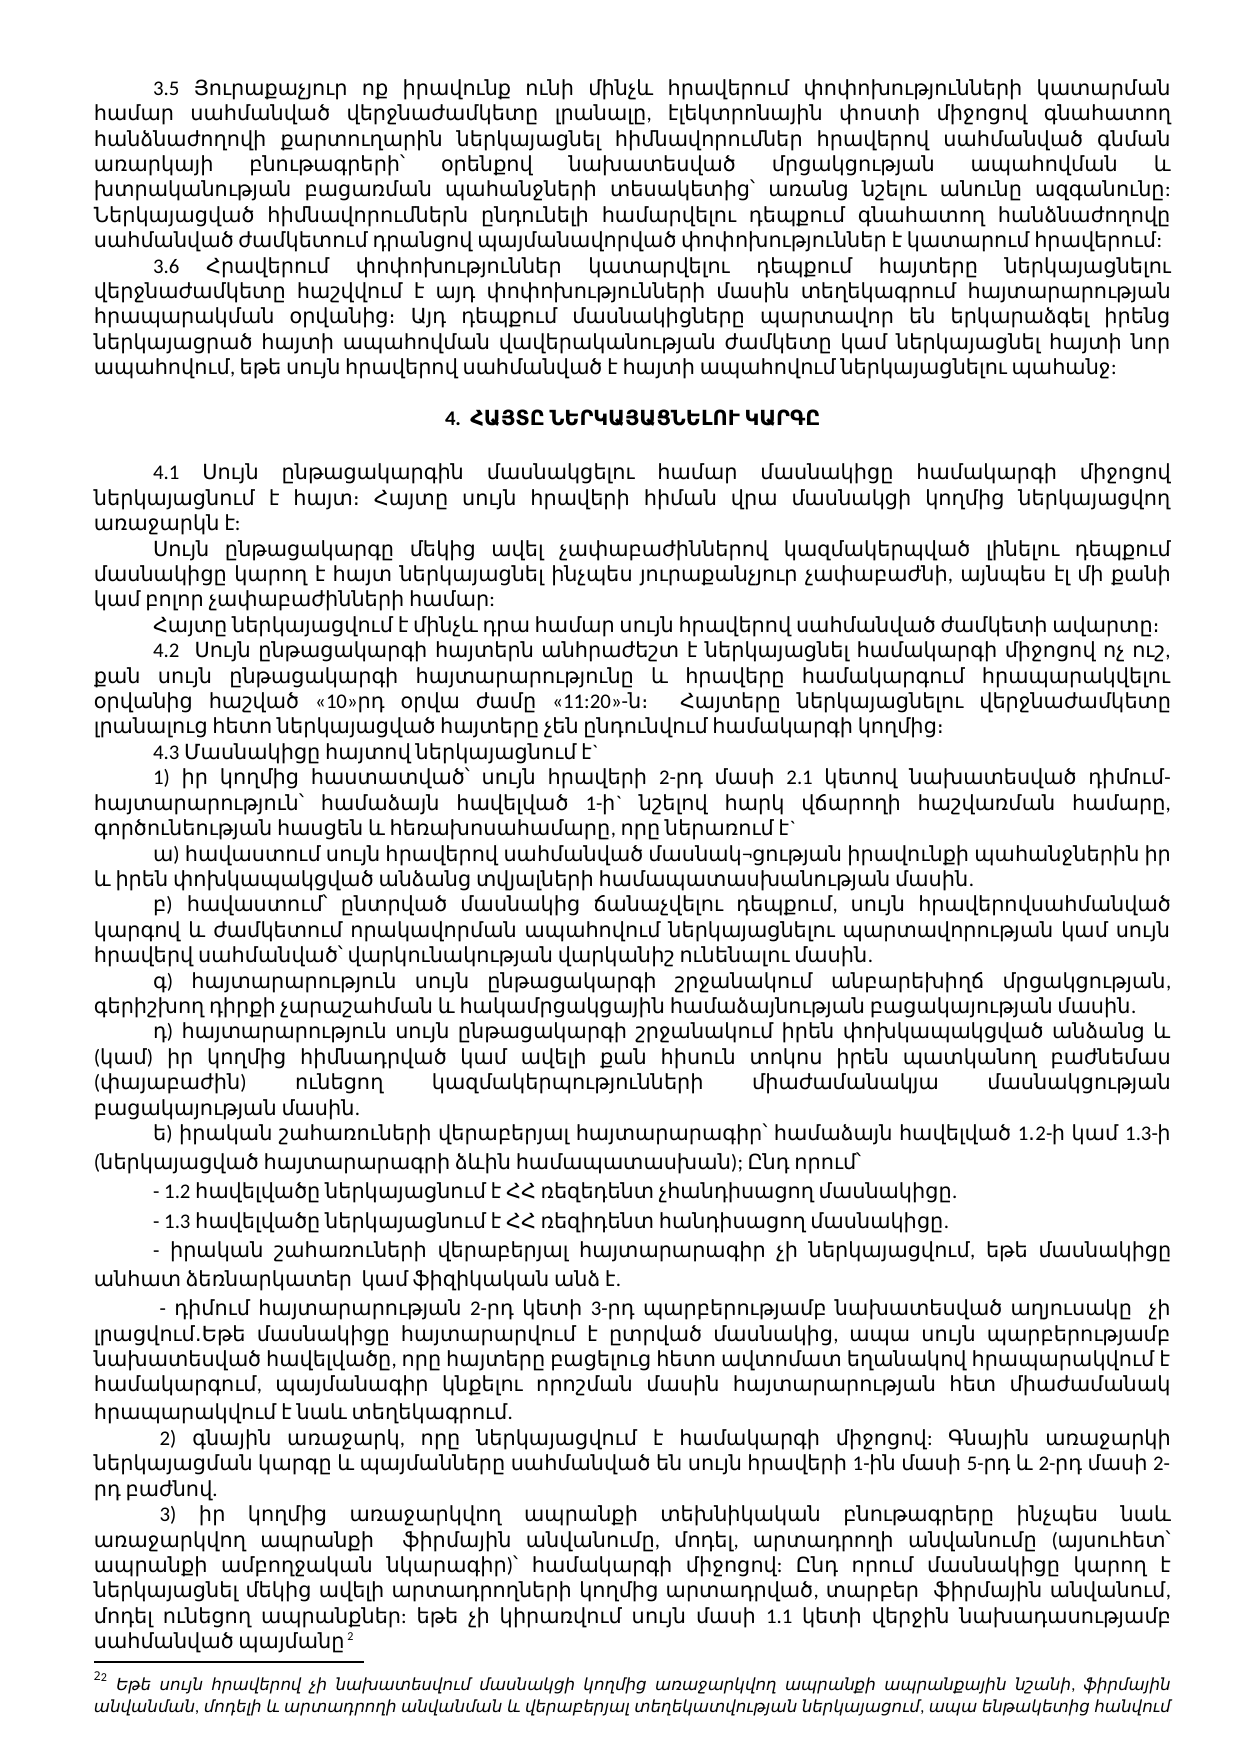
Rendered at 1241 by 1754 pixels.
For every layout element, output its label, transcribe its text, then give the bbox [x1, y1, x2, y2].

text 4. ՀԱՅՏԸ ՆԵՐԿԱՅԱՑՆԵԼՈՒ ԿԱՐԳԸ [94, 405, 1171, 431]
text 3.5 Յուրաքաչյուր ոք իրավունք ունի մինչև հրավերում փոփոխությունների կատարման համար սահմանված վերջնաժամկետը լրանալը, էլեկտրոնային փոստի միջոցով գնահատող հանձնաժողովի քարտուղարին ներկայացնել հիմնավորումներ հրավերով սահմանված գնման առարկայի բնութագրերի՝ օրենքով նախատեսված մրցակցության ապահովման և խտրականության բացառման պահանջների տեսակետից՝ առանց նշելու անունը ազգանունը: Ներկայացված հիմնավորումներն ընդունելի համարվելու դեպքում գնահատող հանձնաժողովը սահմանված ժամկետում դրանցով պայմանավորված փոփոխություններ է կատարում հրավերում: [94, 75, 1171, 253]
text - դիմում հայտարարության 2-րդ կետի 3-րդ պարբերությամբ նախատեսված աղյուսակը չի լրացվում․Եթե մասնակիցը հայտարարվում է ըտրված մասնակից, ապա սույն պարբերությամբ նախատեսված հավելվածը, որը հայտերը բացելուց հետո ավտոմատ եղանակով հրապարակվում է համակարգում, պայմանագիր կնքելու որոշման մասին հայտարարության հետ միաժամանակ հրապարակվում է նաև տեղեկագրում. [94, 1295, 1171, 1425]
text ա) հավաստում սույն հրավերով սահմանված մասնակ¬ցության իրավունքի պահանջներին իր և իրեն փոխկապակցված անձանց տվյալների համապատասխանության մասին. [94, 841, 1171, 892]
text 1) իր կողմից հաստատված՝ սույն հրավերի 2-րդ մասի 2.1 կետով նախատեսված դիմում-հայտարարություն՝ համաձայն հավելված 1-ի` նշելով հարկ վճարողի հաշվառման համարը, գործունեության հասցեն և հեռախոսահամարը, որը ներառում է` [94, 764, 1171, 841]
text 2) գնային առաջարկ, որը ներկայացվում է համակարգի միջոցով: Գնային առաջարկի ներկայացման կարգը և պայմանները սահմանված են սույն հրավերի 1-ին մասի 5-րդ և 2-րդ մասի 2-րդ բաժնով. [94, 1425, 1171, 1501]
text Հայտը ներկայացվում է մինչև դրա համար սույն հրավերով սահմանված ժամկետի ավարտը։ [94, 612, 1171, 637]
text 4.1 Սույն ընթացակարգին մասնակցելու համար մասնակիցը համակարգի միջոցով ներկայացնում է հայտ։ Հայտը սույն հրավերի հիման վրա մասնակցի կողմից ներկայացվող առաջարկն է: [94, 459, 1171, 536]
text 4.3 Մասնակիցը հայտով ներկայացնում է` [94, 739, 1171, 764]
text - 1.2 հավելվածը ներկայացնում է ՀՀ ռեզեդենտ չհանդիսացող մասնակիցը. [94, 1179, 1171, 1204]
text Սույն ընթացակարգը մեկից ավել չափաբաժիններով կազմակերպված լինելու դեպքում մասնակիցը կարող է հայտ ներկայացնել ինչպես յուրաքանչյուր չափաբաժնի, այնպես էլ մի քանի կամ բոլոր չափաբաժինների համար: [94, 536, 1171, 612]
text 3.6 Հրավերում փոփոխություններ կատարվելու դեպքում հայտերը ներկայացնելու վերջնաժամկետը հաշվվում է այդ փոփոխությունների մասին տեղեկագրում հայտարարության հրապարակման օրվանից։ Այդ դեպքում մասնակիցները պարտավոր են երկարաձգել իրենց ներկայացրած հայտի ապահովման վավերականության ժամկետը կամ ներկայացնել հայտի նոր ապահովում, եթե սույն հրավերով սահմանված է հայտի ապահովում ներկայացնելու պահանջ: [94, 253, 1171, 380]
text 4.2 Սույն ընթացակարգի հայտերն անհրաժեշտ է ներկայացնել համակարգի միջոցով ոչ ուշ, քան սույն ընթացակարգի հայտարարությունը և հրավերը համակարգում հրապարակվելու օրվանից հաշված «10»րդ օրվա ժամը «11:20»-ն։ Հայտերը ներկայացնելու վերջնաժամկետը լրանալուց հետո ներկայացված հայտերը չեն ընդունվում համակարգի կողմից։ [94, 637, 1171, 739]
text ե) իրական շահառուների վերաբերյալ հայտարարագիր՝ համաձայն հավելված 1․2-ի կամ 1.3-ի (ներկայացված հայտարարագրի ձևին համապատասխան); Ընդ որում՝ [94, 1120, 1171, 1175]
text 3) իր կողմից առաջարկվող ապրանքի տեխնիկական բնութագրերը ինչպես նաև առաջարկվող ապրանքի ֆիրմային անվանումը, մոդել, արտադրողի անվանումը (այսուհետ՝ ապրանքի ամբողջական նկարագիր)՝ համակարգի միջոցով: Ընդ որում մասնակիցը կարող է ներկայացնել մեկից ավելի արտադրողների կողմից արտադրված, տարբեր ֆիրմային անվանում, մոդել ունեցող ապրանքներ: եթե չի կիրառվում սույն մասի 1.1 կետի վերջին նախադասությամբ սահմանված պայմանը 2 [94, 1501, 1171, 1654]
text բ) հավաստում՝ ընտրված մասնակից ճանաչվելու դեպքում, սույն հրավերովսահմանված կարգով և ժամկետում որակավորման ապահովում ներկայացնելու պարտավորության կամ սույն հրավերվ սահմանված՝ վարկունակության վարկանիշ ունենալու մասին. [94, 892, 1171, 968]
text գ) հայտարարություն սույն ընթացակարգի շրջանակում անբարեխիղճ մրցակցության, գերիշխող դիրքի չարաշահման և հակամրցակցային համաձայնության բացակայության մասին. [94, 968, 1171, 1019]
text - իրական շահառուների վերաբերյալ հայտարարագիր չի ներկայացվում, եթե մասնակիցը անհատ ձեռնարկատեր կամ ֆիզիկական անձ է. [94, 1237, 1171, 1292]
text դ) հայտարարություն սույն ընթացակարգի շրջանակում իրեն փոխկապակցված անձանց և (կամ) իր կողմից հիմնադրված կամ ավելի քան հիսուն տոկոս իրեն պատկանող բաժնեմաս (փայաբաժին) ունեցող կազմակերպությունների միաժամանակյա մասնակցության բացակայության մասին. [94, 1019, 1171, 1120]
text - 1.3 հավելվածը ներկայացնում է ՀՀ ռեզիդենտ հանդիսացող մասնակիցը. [94, 1208, 1171, 1233]
